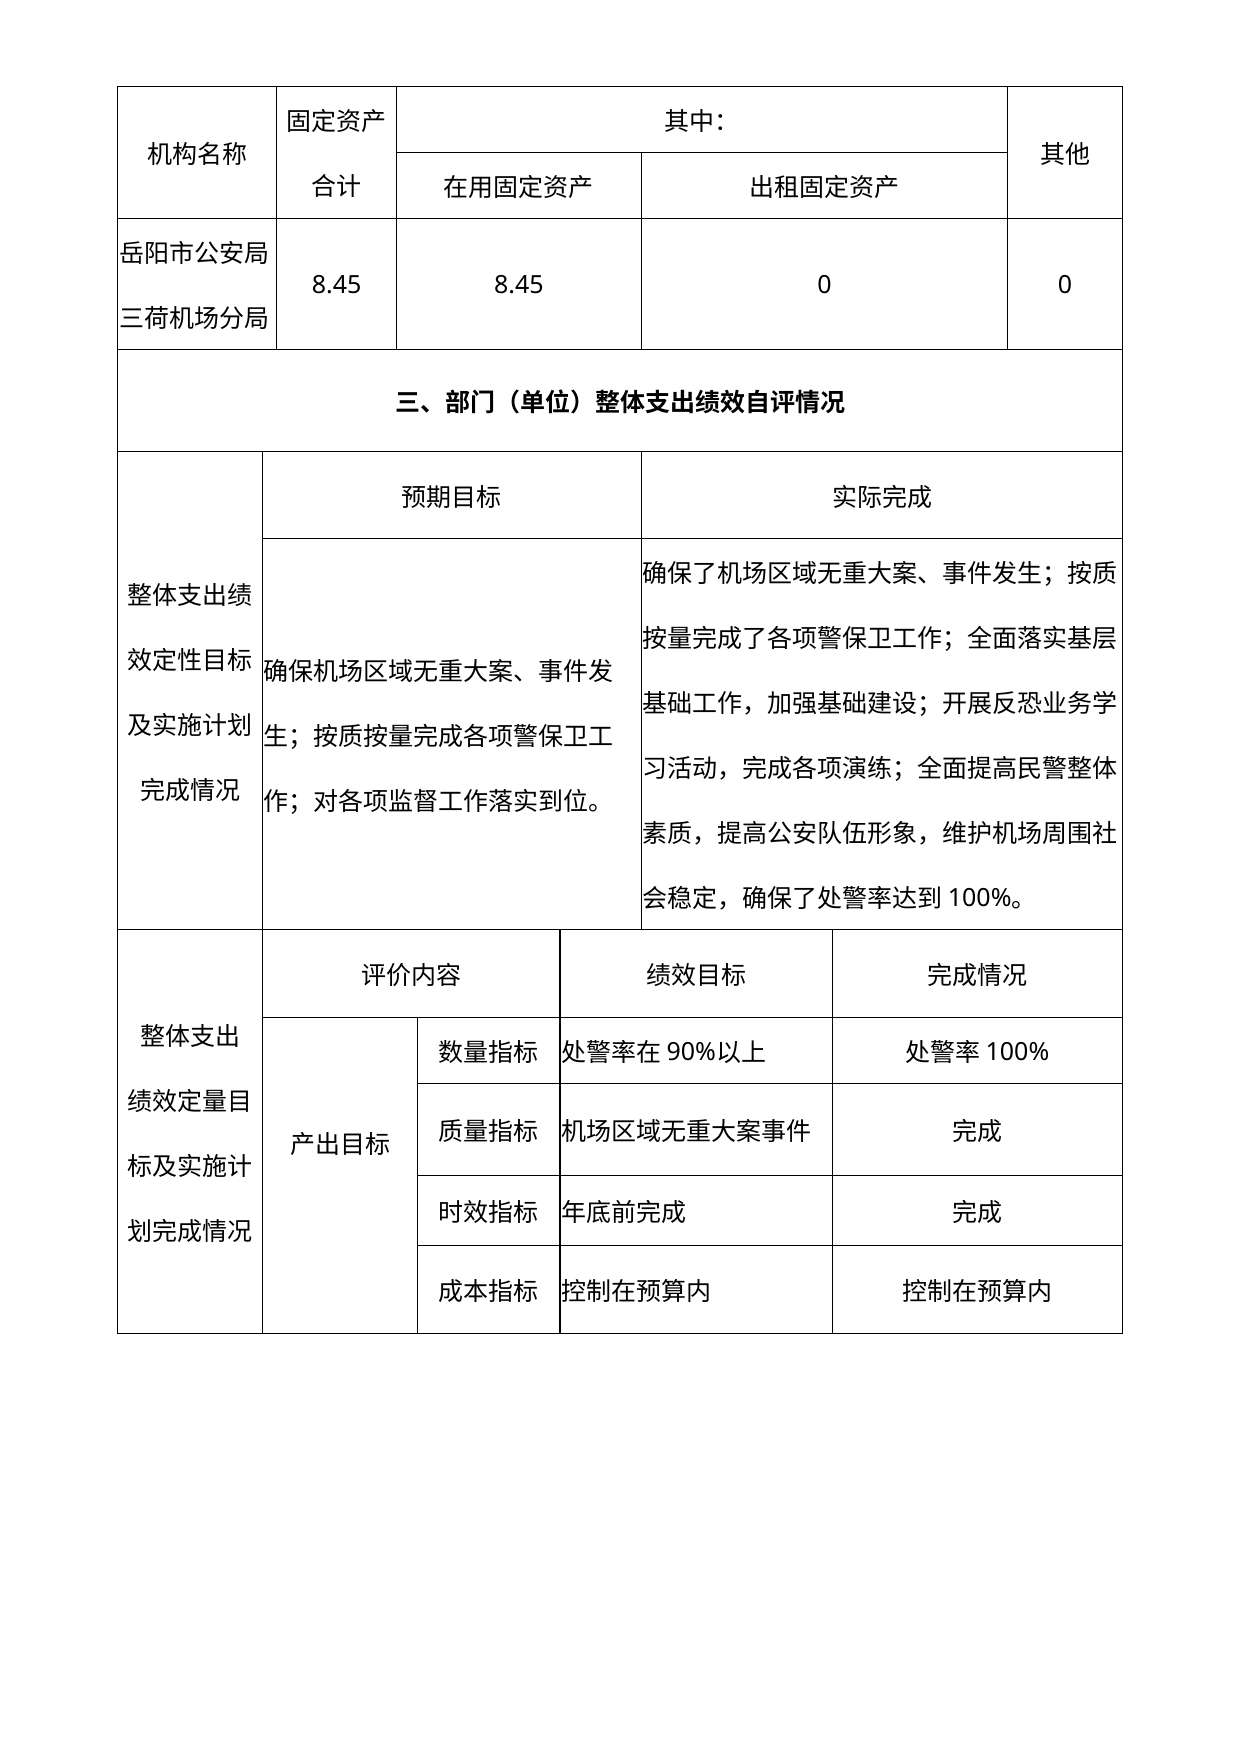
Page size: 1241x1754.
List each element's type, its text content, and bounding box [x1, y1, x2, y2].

table_cell 其中： [397, 87, 1007, 152]
table_cell 预期目标 [263, 452, 641, 538]
table_cell 0 [642, 219, 1007, 349]
table_cell 机构名称 [118, 87, 276, 218]
table_cell 整体支出 绩效定量目标及实施计划完成情况 [118, 930, 262, 1333]
table_cell 岳阳市公安局三荷机场分局 [118, 219, 276, 349]
table_cell 8.45 [397, 219, 641, 349]
table_cell 产出目标 [263, 1018, 417, 1333]
table_cell 成本指标 [418, 1246, 559, 1333]
table_cell 8.45 [277, 219, 396, 349]
table_cell 整体支出绩效定性目标及实施计划完成情况 [118, 452, 262, 929]
table_cell 绩效目标 [561, 930, 832, 1017]
table_cell 机场区域无重大案事件 [561, 1084, 832, 1175]
table_cell 质量指标 [418, 1084, 559, 1175]
table_cell 完成 [833, 1084, 1122, 1175]
table_cell 出租固定资产 [642, 153, 1007, 218]
table_cell 年底前完成 [561, 1176, 832, 1245]
table_cell 确保了机场区域无重大案、事件发生；按质按量完成了各项警保卫工作；全面落实基层基础工作，加强基础建设；开展反恐业务学习活动，完成各项演练；全面提高民警整体素质，提高公安队伍形象，维护机场周围社会稳定，确保了处警率达到100%。 [642, 539, 1122, 929]
table_cell 控制在预算内 [833, 1246, 1122, 1333]
table_cell 确保机场区域无重大案、事件发生；按质按量完成各项警保卫工作；对各项监督工作落实到位。 [263, 539, 641, 929]
table_cell 评价内容 [263, 930, 559, 1017]
table_cell 完成情况 [833, 930, 1122, 1017]
table_cell 时效指标 [418, 1176, 559, 1245]
table_cell 固定资产 合计 [277, 87, 396, 218]
table_cell 处警率在90%以上 [561, 1018, 832, 1083]
table_cell 在用固定资产 [397, 153, 641, 218]
table_cell 其他 [1008, 87, 1122, 218]
table_cell 完成 [833, 1176, 1122, 1245]
table_cell 处警率100% [833, 1018, 1122, 1083]
table_cell 数量指标 [418, 1018, 559, 1083]
table_cell 0 [1008, 219, 1122, 349]
table_cell 控制在预算内 [561, 1246, 832, 1333]
table_cell 三、部门（单位）整体支出绩效自评情况 [118, 350, 1122, 451]
table_cell 实际完成 [642, 452, 1122, 538]
